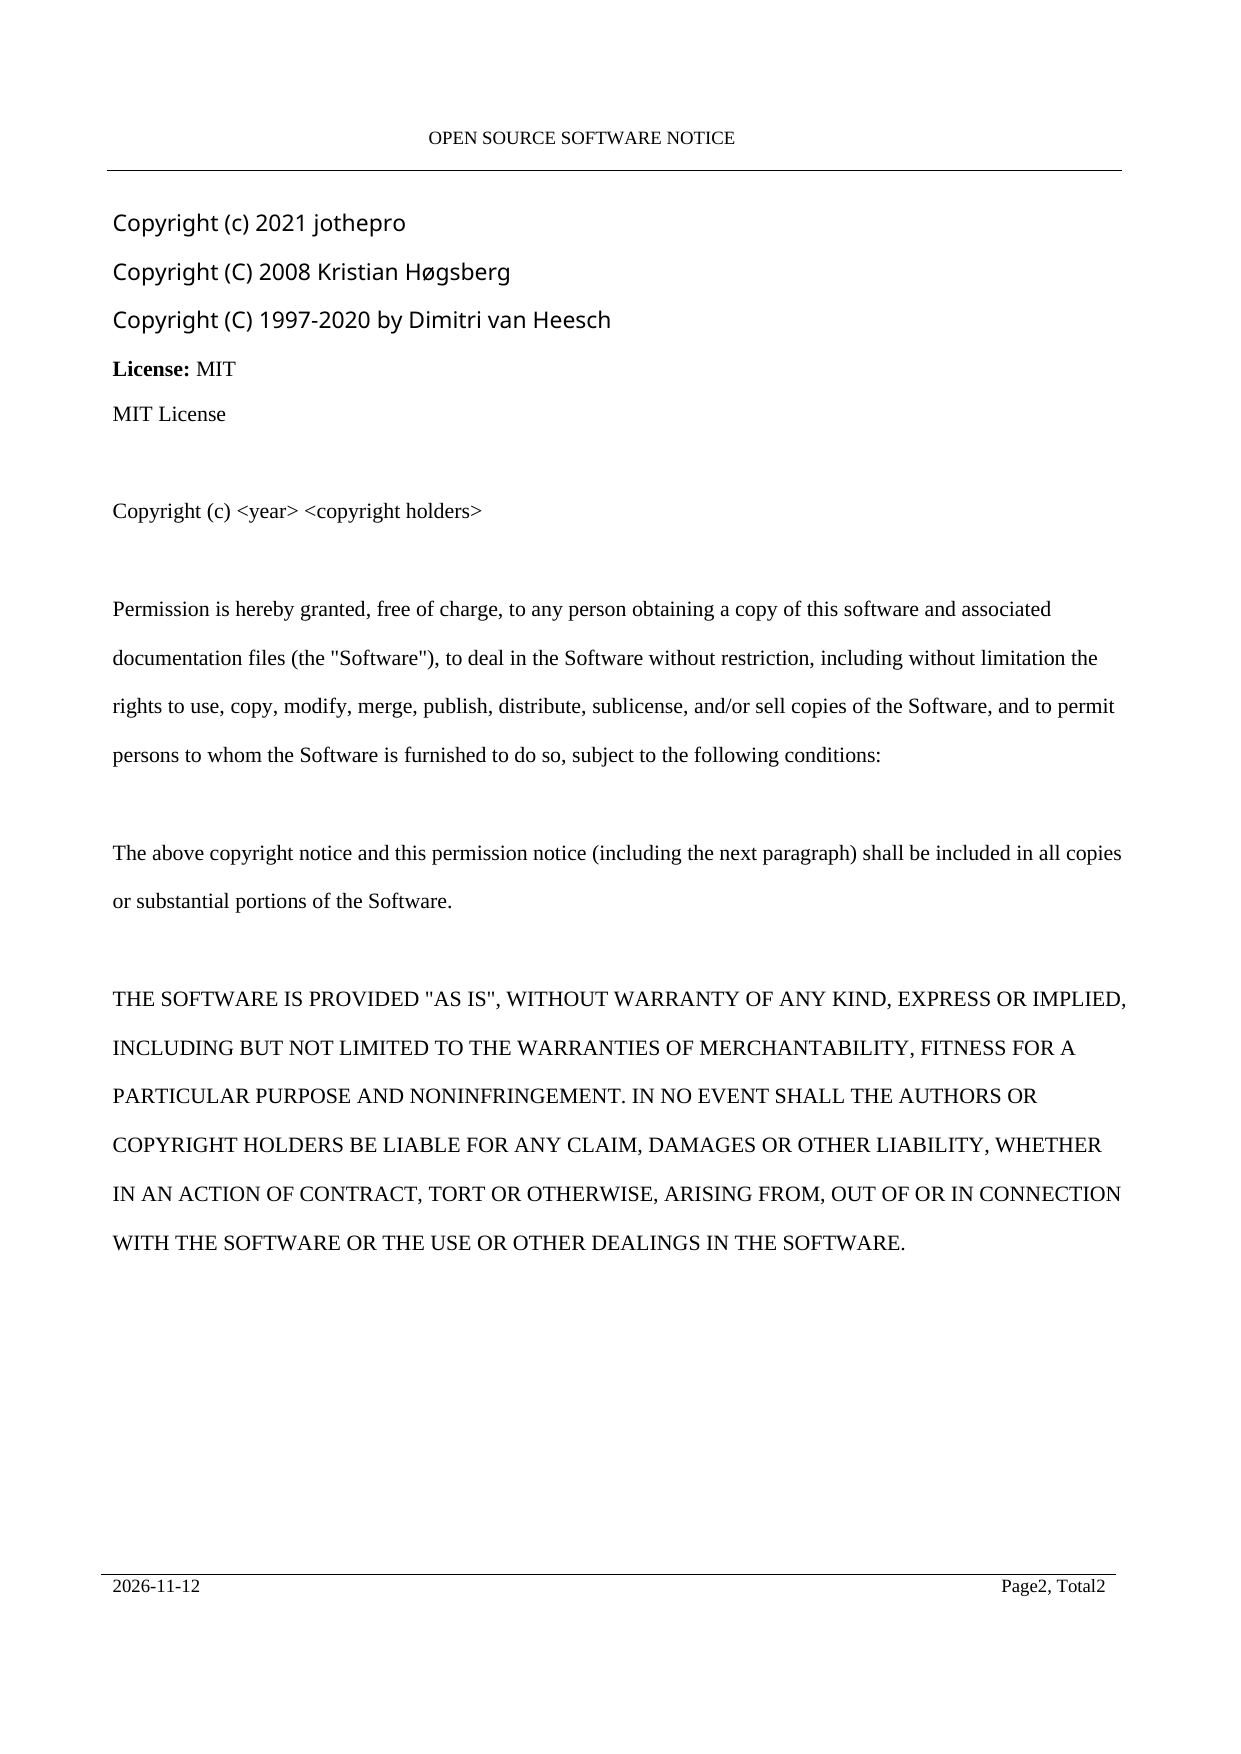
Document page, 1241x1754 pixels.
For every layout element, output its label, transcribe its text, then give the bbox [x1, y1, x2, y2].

text MIT License Copyright (c) <year> <copyright holders> Permission is hereby granted, free of charge, to any person obtaining a copy of this software and associated documentation files (the "Software"), to deal in the Software without restriction, including without limitation the rights to use, copy, modify, merge, publish, distribute, sublicense, and/or sell copies of the Software, and to permit persons to whom the Software is furnished to do so, subject to the following conditions: The above copyright notice and this permission notice (including the next paragraph) shall be included in all copies or substantial portions of the Software. THE SOFTWARE IS PROVIDED "AS IS", WITHOUT WARRANTY OF ANY KIND, EXPRESS OR IMPLIED, INCLUDING BUT NOT LIMITED TO THE WARRANTIES OF MERCHANTABILITY, FITNESS FOR A PARTICULAR PURPOSE AND NONINFRINGEMENT. IN NO EVENT SHALL THE AUTHORS OR COPYRIGHT HOLDERS BE LIABLE FOR ANY CLAIM, DAMAGES OR OTHER LIABILITY, WHETHER IN AN ACTION OF CONTRACT, TORT OR OTHERWISE, ARISING FROM, OUT OF OR IN CONNECTION WITH THE SOFTWARE OR THE USE OR OTHER DEALINGS IN THE SOFTWARE. [112, 397, 1128, 1258]
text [112, 206, 1128, 336]
text License: MIT [112, 352, 1128, 384]
